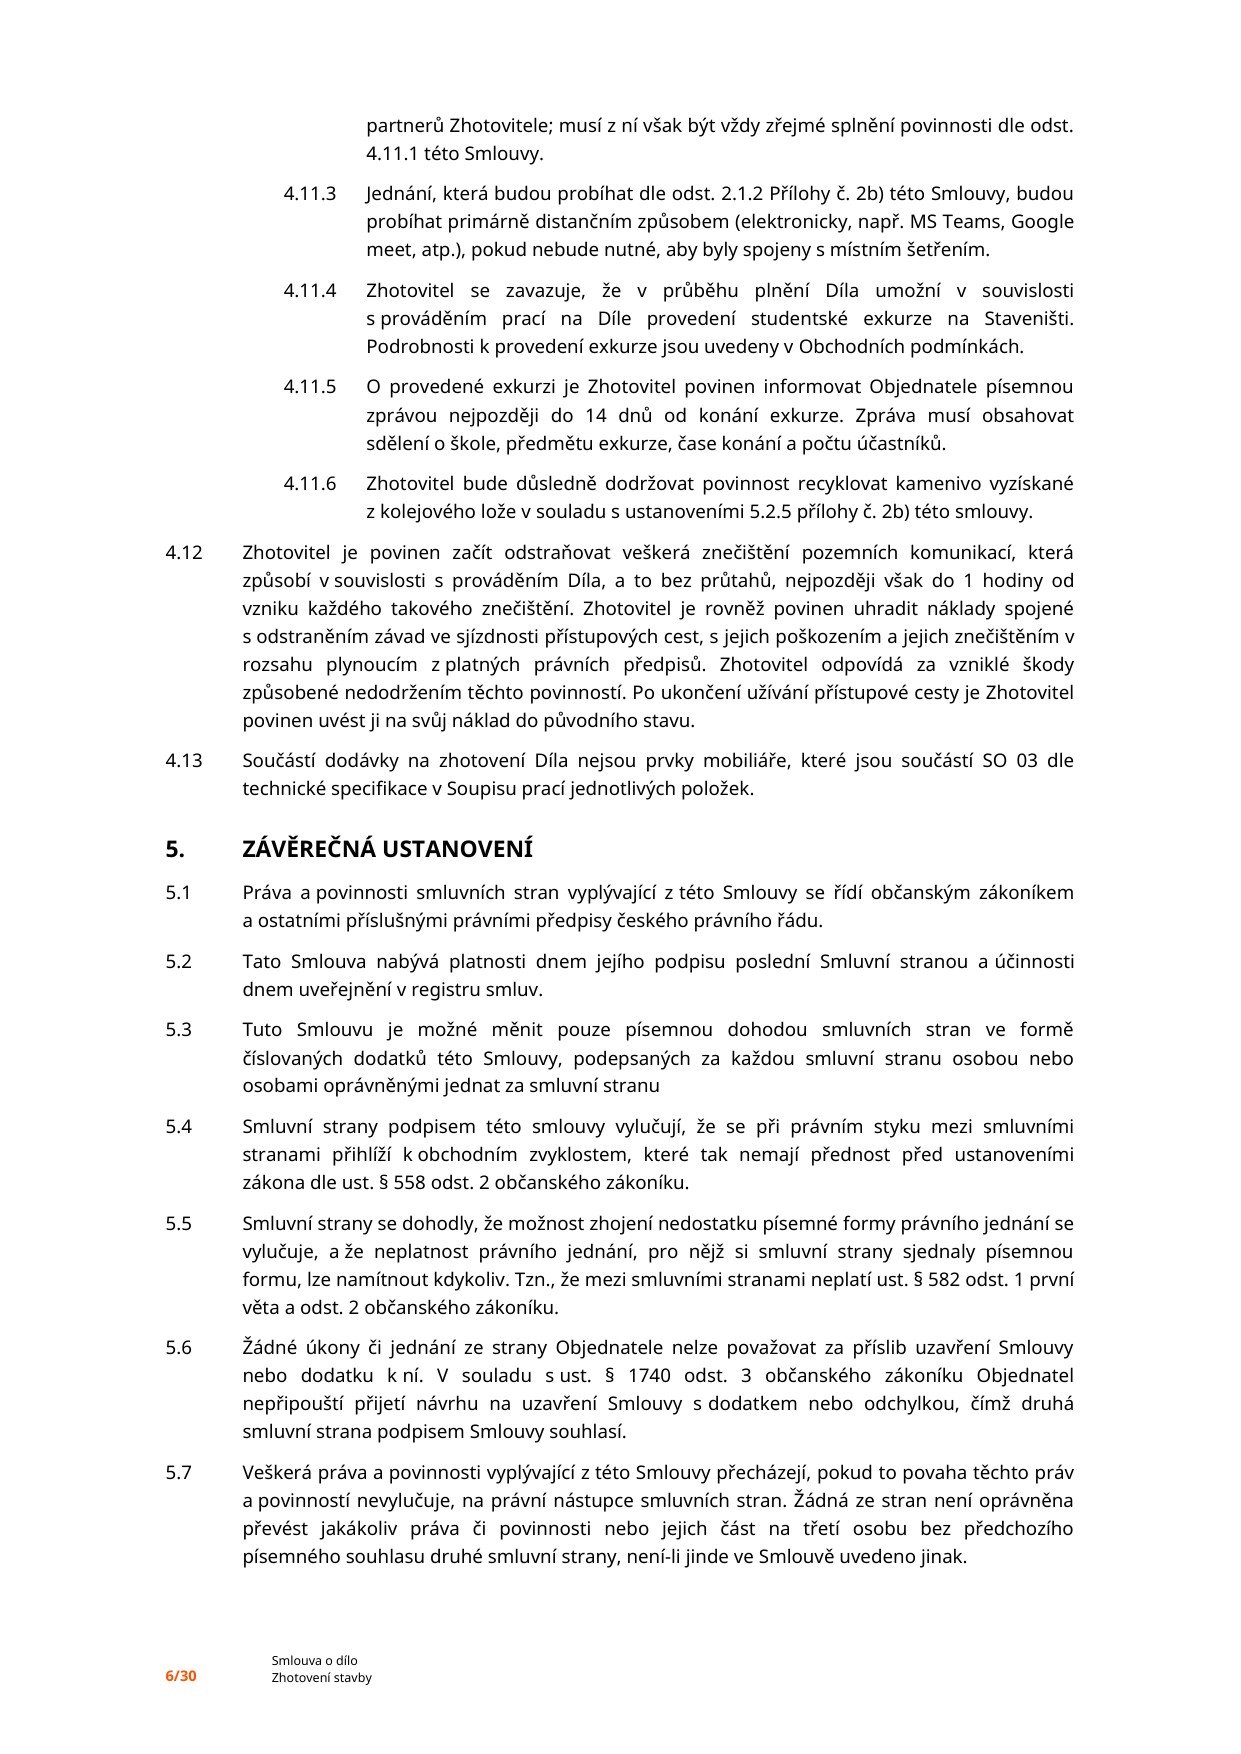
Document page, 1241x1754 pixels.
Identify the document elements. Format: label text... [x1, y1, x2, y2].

list ZÁVĚREČNÁ USTANOVENÍ [165, 833, 1075, 864]
list Jednání, která budou probíhat dle odst. 2.1.2 Přílohy č. 2b) této Smlouvy, budou probíhat primárně distančním způsobem (elektronicky, např. MS Teams, Google meet, atp.), pokud nebude nutné, aby byly spojeny s místním šetřením. [283, 181, 1075, 262]
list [283, 112, 1075, 166]
list Zhotovitel se zavazuje, že v průběhu plnění Díla umožní v souvislosti s prováděním prací na Díle provedení studentské exkurze na Staveništi. Podrobnosti k provedení exkurze jsou uvedeny v Obchodních podmínkách. [283, 277, 1075, 359]
text Práva a povinnosti smluvních stran vyplývající z této Smlouvy se řídí občanským zákoníkem a ostatními příslušnými právními předpisy českého právního řádu. [165, 880, 1075, 933]
text Veškerá práva a povinnosti vyplývající z této Smlouvy přecházejí, pokud to povaha těchto práv a povinností nevylučuje, na právní nástupce smluvních stran. Žádná ze stran není oprávněna převést jakákoliv práva či povinnosti nebo jejich část na třetí osobu bez předchozího písemného souhlasu druhé smluvní strany, není-li jinde ve Smlouvě uvedeno jinak. [165, 1459, 1075, 1569]
list O provedené exkurzi je Zhotovitel povinen informovat Objednatele písemnou zprávou nejpozději do 14 dnů od konání exkurze. Zpráva musí obsahovat sdělení o škole, předmětu exkurze, čase konání a počtu účastníků. [283, 374, 1075, 455]
text Smluvní strany podpisem této smlouvy vylučují, že se při právním styku mezi smluvními stranami přihlíží k obchodním zvyklostem, které tak nemají přednost před ustanoveními zákona dle ust. § 558 odst. 2 občanského zákoníku. [165, 1113, 1075, 1195]
list Zhotovitel je povinen začít odstraňovat veškerá znečištění pozemních komunikací, která způsobí v souvislosti s prováděním Díla, a to bez průtahů, nejpozději však do 1 hodiny od vzniku každého takového znečištění. Zhotovitel je rovněž povinen uhradit náklady spojené s odstraněním závad ve sjízdnosti přístupových cest, s jejich poškozením a jejich znečištěním v rozsahu plynoucím z platných právních předpisů. Zhotovitel odpovídá za vzniklé škody způsobené nedodržením těchto povinností. Po ukončení užívání přístupové cesty je Zhotovitel povinen uvést ji na svůj náklad do původního stavu. [165, 539, 1075, 733]
list Zhotovitel bude důsledně dodržovat povinnost recyklovat kamenivo vyzískané z kolejového lože v souladu s ustanoveními 5.2.5 přílohy č. 2b) této smlouvy. [283, 470, 1075, 524]
text Tuto Smlouvu je možné měnit pouze písemnou dohodou smluvních stran ve formě číslovaných dodatků této Smlouvy, podepsaných za každou smluvní stranu osobou nebo osobami oprávněnými jednat za smluvní stranu [165, 1017, 1075, 1098]
list Součástí dodávky na zhotovení Díla nejsou prvky mobiliáře, které jsou součástí SO 03 dle technické specifikace v Soupisu prací jednotlivých položek. [165, 748, 1075, 801]
text Smluvní strany se dohodly, že možnost zhojení nedostatku písemné formy právního jednání se vylučuje, a že neplatnost právního jednání, pro nějž si smluvní strany sjednaly písemnou formu, lze namítnout kdykoliv. Tzn., že mezi smluvními stranami neplatí ust. § 582 odst. 1 první věta a odst. 2 občanského zákoníku. [165, 1210, 1075, 1319]
text Žádné úkony či jednání ze strany Objednatele nelze považovat za příslib uzavření Smlouvy nebo dodatku k ní. V souladu s ust. § 1740 odst. 3 občanského zákoníku Objednatel nepřipouští přijetí návrhu na uzavření Smlouvy s dodatkem nebo odchylkou, čímž druhá smluvní strana podpisem Smlouvy souhlasí. [165, 1334, 1075, 1444]
text Tato Smlouva nabývá platnosti dnem jejího podpisu poslední Smluvní stranou a účinnosti dnem uveřejnění v registru smluv. [165, 948, 1075, 1002]
